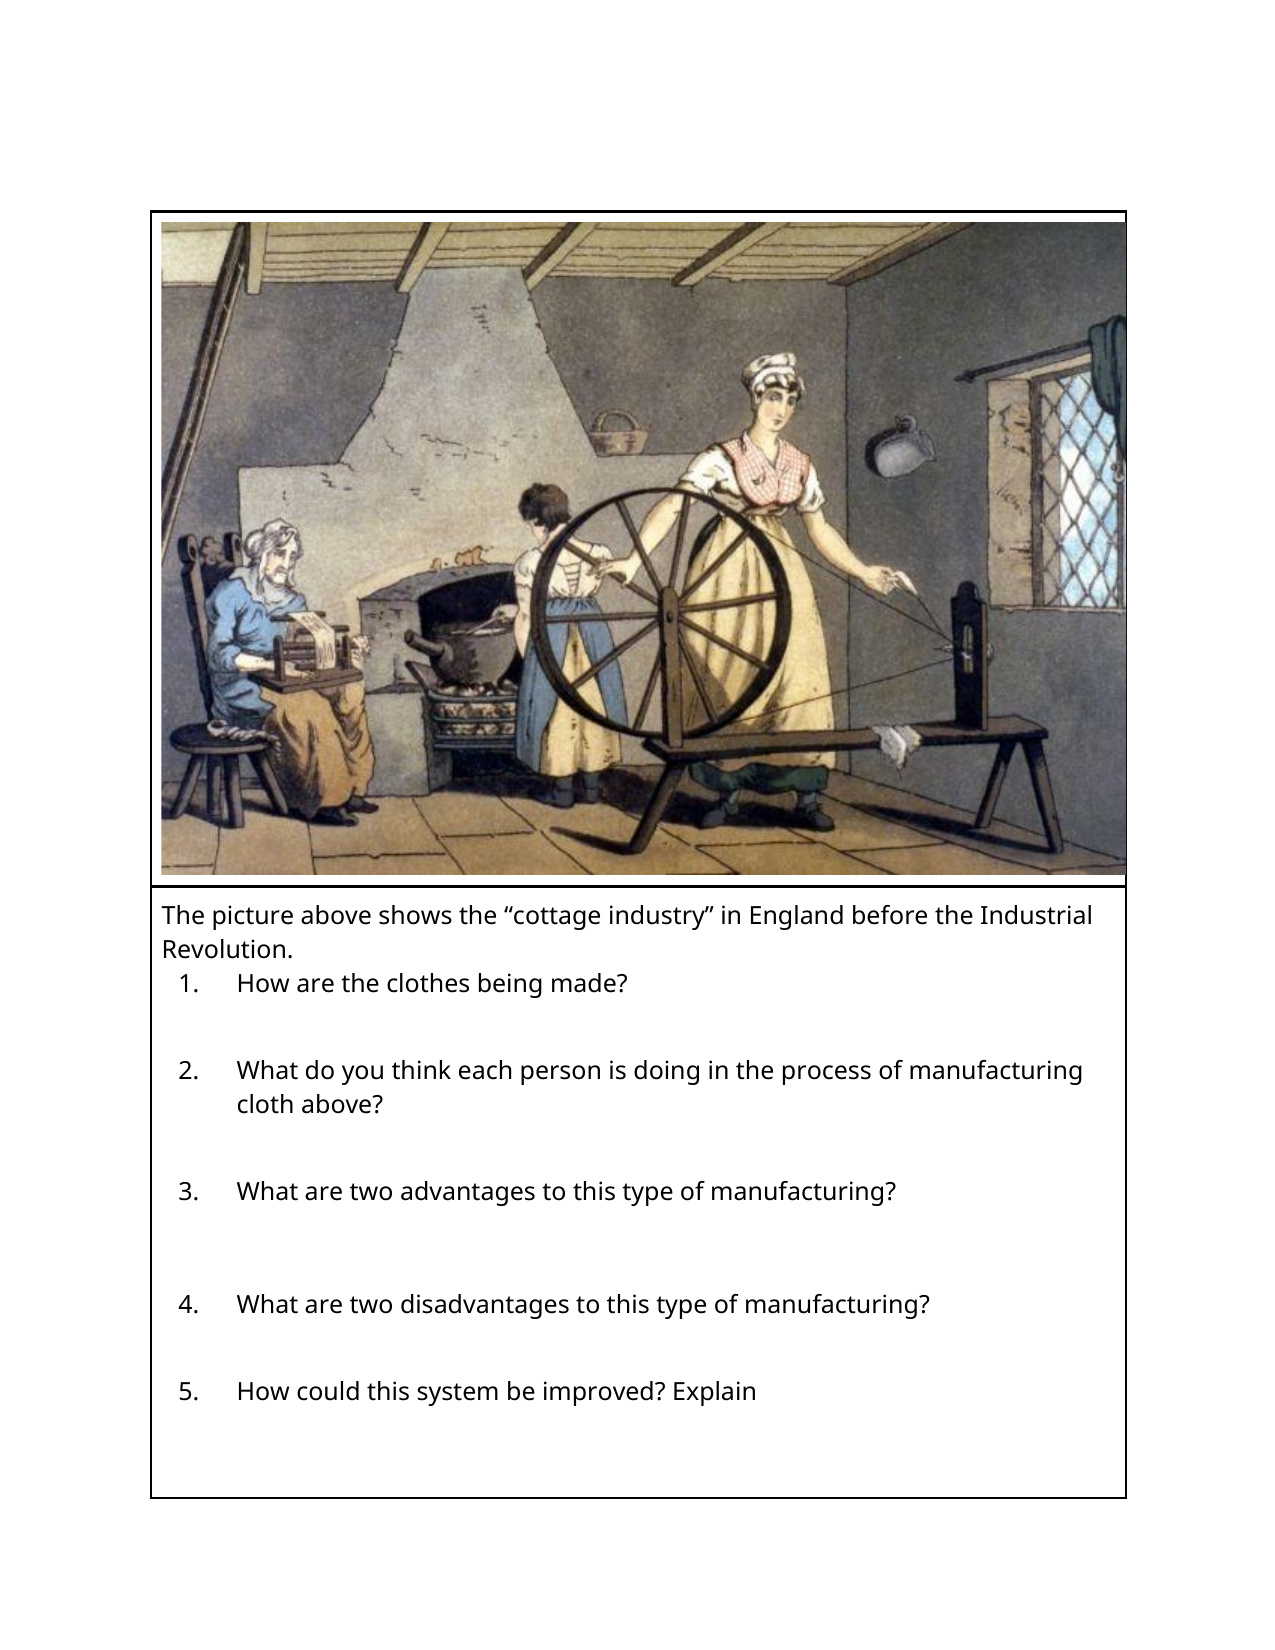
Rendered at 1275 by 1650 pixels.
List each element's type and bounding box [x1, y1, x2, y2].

table_cell [152, 888, 1125, 1497]
table_header [152, 213, 1125, 885]
picture [161, 222, 1127, 875]
